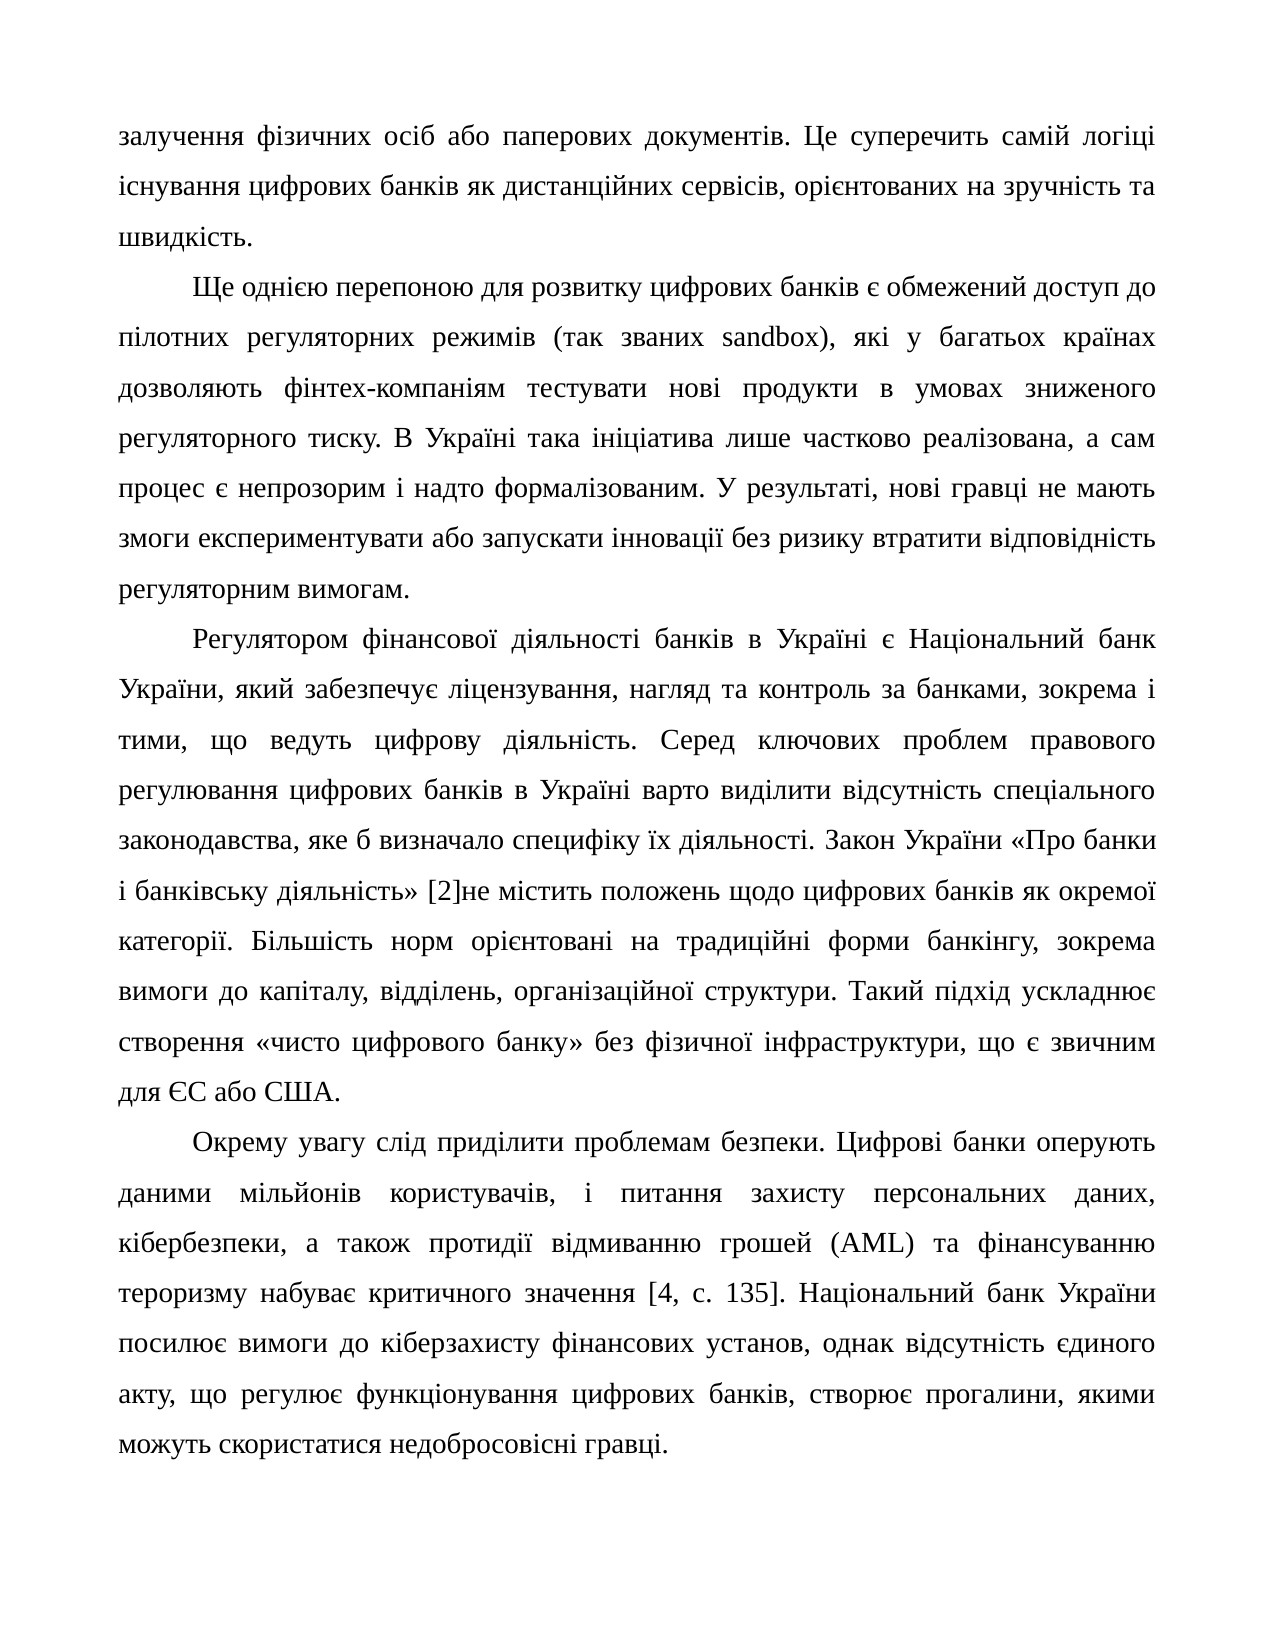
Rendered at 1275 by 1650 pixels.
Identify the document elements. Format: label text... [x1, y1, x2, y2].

text Окрему увагу слід приділити проблемам безпеки. Цифрові банки оперують даними мільйонів користувачів, і питання захисту персональних даних, кібербезпеки, а також протидії відмиванню грошей (AML) та фінансуванню тероризму набуває критичного значення [4, с. 135]. Національний банк України посилює вимоги до кіберзахисту фінансових установ, однак відсутність єдиного акту, що регулює функціонування цифрових банків, створює прогалини, якими можуть скористатися недобросовісні гравці. [118, 1124, 1157, 1460]
text Регулятором фінансової діяльності банків в Україні є Національний банк України, який забезпечує ліцензування, нагляд та контроль за банками, зокрема і тими, що ведуть цифрову діяльність. Серед ключових проблем правового регулювання цифрових банків в Україні варто виділити відсутність спеціального законодавства, яке б визначало специфіку їх діяльності. Закон України «Про банки і банківську діяльність» [2]не містить положень щодо цифрових банків як окремої категорії. Більшість норм орієнтовані на традиційні форми банкінгу, зокрема вимоги до капіталу, відділень, організаційної структури. Такий підхід ускладнює створення «чисто цифрового банку» без фізичної інфраструктури, що є звичним для ЄС або США. [118, 621, 1157, 1108]
text Ще однією перепоною для розвитку цифрових банків є обмежений доступ до пілотних регуляторних режимів (так званих sandbox), які у багатьох країнах дозволяють фінтех-компаніям тестувати нові продукти в умовах зниженого регуляторного тиску. В Україні така ініціатива лише частково реалізована, а сам процес є непрозорим і надто формалізованим. У результаті, нові гравці не мають змоги експериментувати або запускати інновації без ризику втратити відповідність регуляторним вимогам. [118, 269, 1157, 604]
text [118, 118, 1157, 252]
